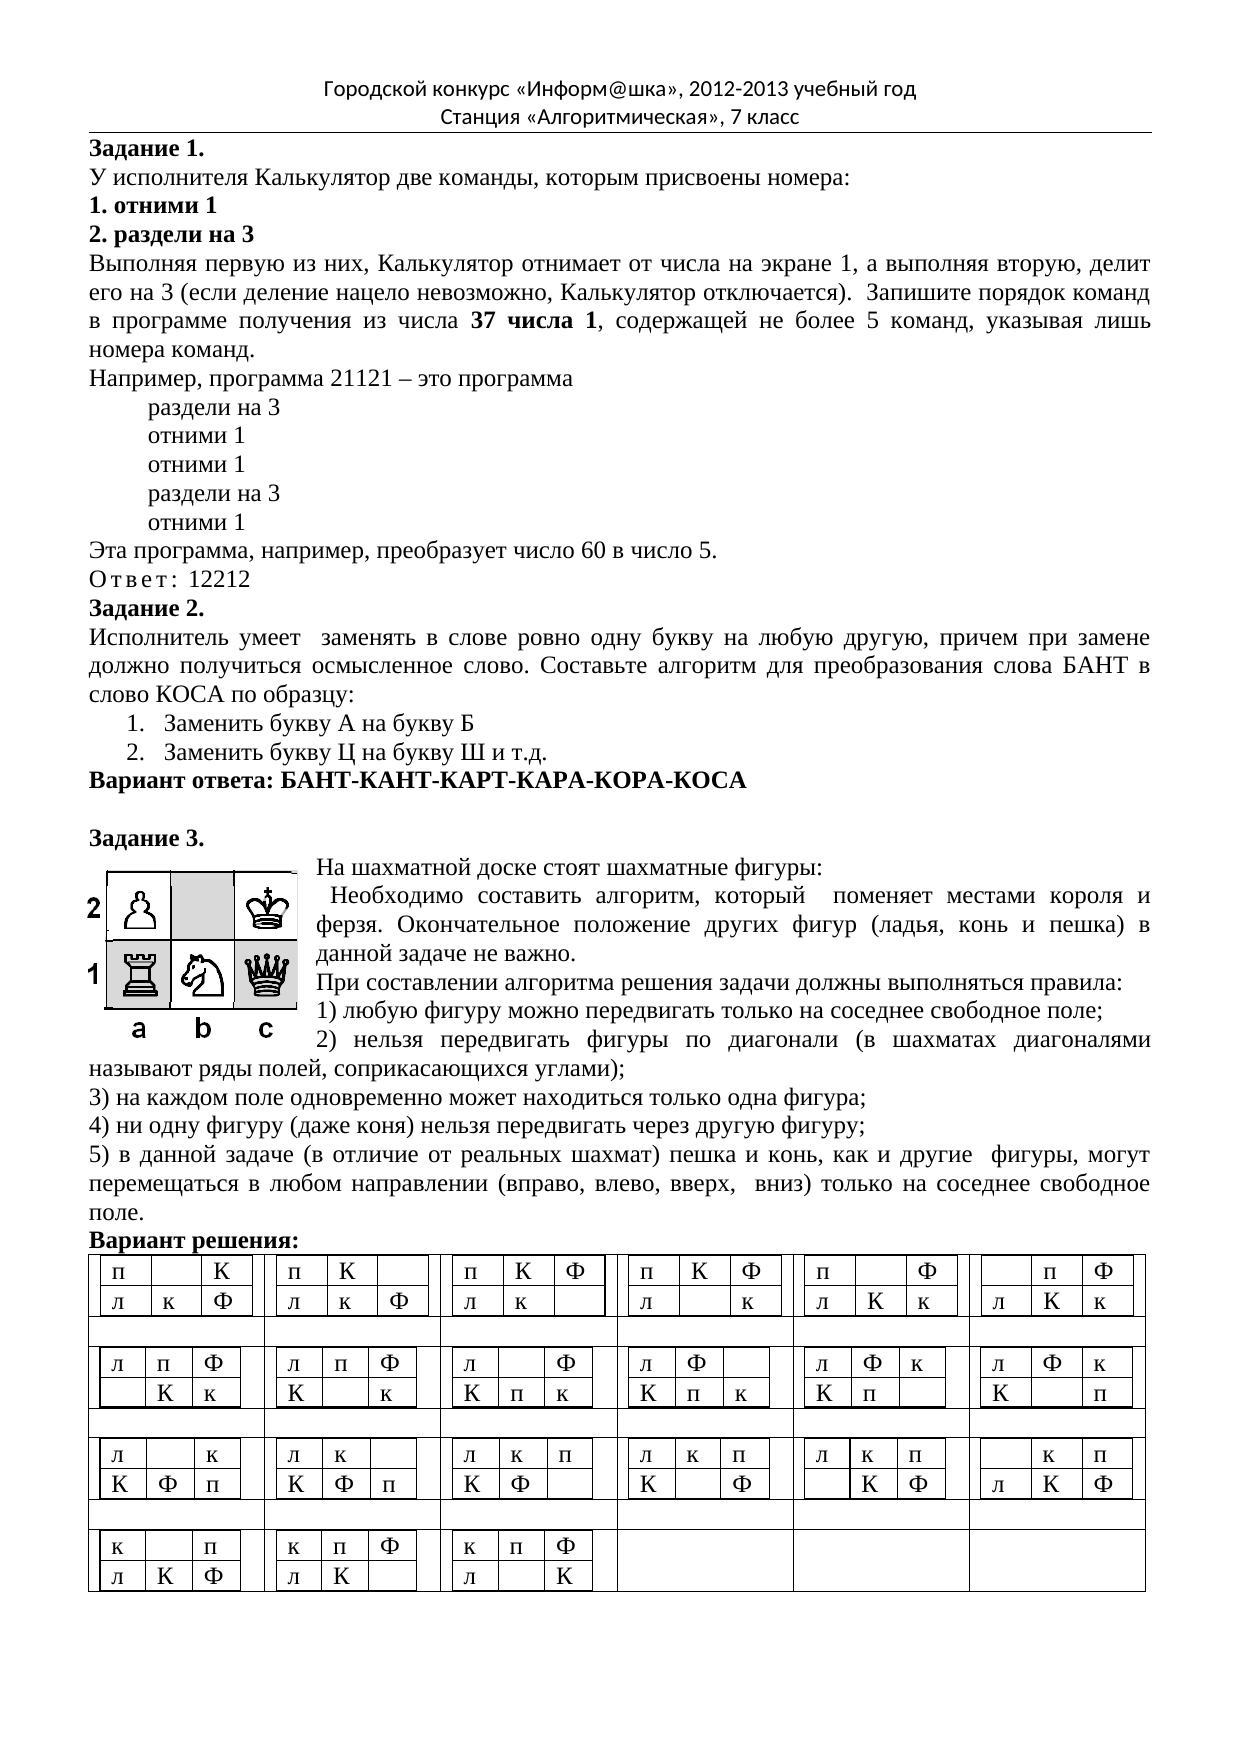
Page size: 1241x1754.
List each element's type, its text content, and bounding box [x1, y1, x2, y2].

table_cell [265, 1530, 276, 1591]
table_header [1083, 1256, 1133, 1285]
table_header [202, 1286, 252, 1315]
table_cell [499, 1378, 544, 1406]
table_cell [970, 1500, 1145, 1529]
table_header [328, 1256, 377, 1285]
table_cell [441, 1530, 452, 1591]
list Заменить букву А на букву Б [126, 708, 1152, 737]
table_header [429, 1255, 440, 1316]
table_cell [369, 1531, 416, 1560]
table_cell [721, 1439, 769, 1468]
table_cell [946, 1347, 969, 1407]
table_cell [593, 1530, 617, 1591]
table_cell [89, 1500, 264, 1529]
table_cell [453, 1439, 499, 1468]
text Задание 1. [89, 133, 1152, 162]
text Эта программа, например, преобразует число 60 в число 5. [89, 535, 1152, 564]
table_header [277, 1286, 327, 1315]
table_cell [417, 1530, 440, 1591]
table_cell [417, 1347, 440, 1407]
table_cell [101, 1348, 145, 1377]
table_cell [193, 1561, 240, 1590]
table_cell [195, 1469, 240, 1498]
table_header [378, 1256, 428, 1285]
table_cell [101, 1378, 145, 1406]
table_header [504, 1256, 554, 1285]
table_header [1032, 1286, 1082, 1315]
table_header [982, 1286, 1031, 1315]
table_cell [970, 1347, 980, 1407]
list Заменить букву Ц на букву Ш и т.д. [126, 737, 1152, 765]
table_cell [369, 1561, 416, 1590]
table_cell [265, 1347, 276, 1407]
table_cell [629, 1378, 675, 1406]
table_cell [147, 1439, 194, 1468]
table_cell [770, 1347, 793, 1407]
table_cell [545, 1561, 592, 1590]
table_cell [101, 1469, 146, 1498]
table_header [453, 1256, 503, 1285]
table_cell [500, 1439, 547, 1468]
table_cell [89, 1347, 99, 1407]
text раздели на 3 [148, 392, 1152, 420]
table_cell [724, 1348, 769, 1377]
table_cell [545, 1378, 592, 1406]
text На шахматной доске стоят шахматные фигуры: [89, 852, 1152, 880]
table_cell [1083, 1439, 1132, 1468]
table_header [202, 1256, 252, 1285]
table_header [101, 1256, 151, 1285]
table_cell [323, 1378, 368, 1406]
table_cell [499, 1348, 544, 1377]
text 4) ни одну фигуру (даже коня) нельзя передвигать через другую фигуру; [89, 1110, 1152, 1139]
table_cell [1083, 1469, 1132, 1498]
table_cell [852, 1378, 899, 1406]
table_cell [1133, 1347, 1145, 1407]
table_cell [970, 1409, 1145, 1437]
table_cell [453, 1469, 499, 1498]
table_cell [852, 1348, 899, 1377]
table_cell [369, 1378, 416, 1406]
table_header [453, 1286, 503, 1315]
table_header [1032, 1256, 1082, 1285]
table_header [277, 1256, 327, 1285]
table_header [89, 1255, 100, 1316]
table_cell [441, 1347, 452, 1407]
table_cell [265, 1317, 440, 1346]
table_cell [898, 1469, 945, 1498]
table_cell [770, 1438, 793, 1499]
table_header [1083, 1286, 1133, 1315]
table_cell [676, 1439, 720, 1468]
table_header [958, 1255, 969, 1316]
table_header [731, 1256, 781, 1285]
table_cell [277, 1378, 322, 1406]
table_cell [676, 1378, 723, 1406]
table_cell [794, 1347, 804, 1407]
text 3) на каждом поле одновременно может находиться только одна фигура; [89, 1082, 1152, 1110]
table_cell [241, 1347, 264, 1407]
table_cell [417, 1438, 440, 1499]
table_header [680, 1256, 730, 1285]
table_cell [441, 1438, 452, 1499]
table_cell [629, 1348, 675, 1377]
table_cell [676, 1348, 723, 1377]
table_cell [500, 1469, 547, 1498]
table_cell [453, 1531, 498, 1560]
table_cell [1032, 1469, 1082, 1498]
table_cell [323, 1469, 370, 1498]
table_header [856, 1256, 906, 1285]
text При составлении алгоритма решения задачи должны выполняться правила: [298, 967, 1152, 995]
table_cell [900, 1378, 945, 1406]
text Исполнитель умеет заменять в слове ровно одну букву на любую другую, причем при замене должно получиться осмысленное слово. Составьте алгоритм для преобразования слова БАНТ в слово КОСА по образцу: [89, 622, 1152, 708]
table_cell [453, 1561, 498, 1590]
table_cell [499, 1561, 544, 1590]
text 2. раздели на 3 [89, 219, 1152, 248]
table_cell [545, 1348, 592, 1377]
text отними 1 [148, 420, 1152, 449]
table_cell [794, 1409, 969, 1437]
table_header [253, 1255, 264, 1316]
table_cell [851, 1439, 897, 1468]
table_cell [970, 1438, 980, 1499]
table_header [907, 1286, 957, 1315]
table_cell [721, 1469, 769, 1498]
table_cell [805, 1439, 849, 1468]
text Вариант ответа: БАНТ-КАНТ-КАРТ-КАРА-КОРА-КОСА [89, 765, 1152, 794]
text 2) нельзя передвигать фигуры по диагонали (в шахматах диагоналями называют ряды полей, соприкасающихся углами); [89, 1024, 1152, 1082]
table_cell [146, 1378, 192, 1406]
table_header [629, 1256, 679, 1285]
table_header [1134, 1255, 1145, 1316]
text Ответ: 12212 [89, 564, 1152, 593]
table_cell [724, 1378, 769, 1406]
table_cell [453, 1378, 498, 1406]
table_cell [322, 1561, 368, 1590]
table_cell [981, 1348, 1031, 1377]
table_cell [805, 1348, 851, 1377]
table_cell [1083, 1348, 1132, 1377]
table_cell [898, 1439, 945, 1468]
table_cell [277, 1439, 322, 1468]
table_cell [101, 1439, 146, 1468]
text Вариант решения: [89, 1225, 1152, 1254]
table_cell [265, 1409, 440, 1437]
table_header [555, 1286, 604, 1315]
table_header [101, 1286, 151, 1315]
table_cell [323, 1348, 368, 1377]
table_cell [371, 1469, 416, 1498]
table_cell [89, 1438, 99, 1499]
table_cell [369, 1348, 416, 1377]
text 1. отними 1 [89, 190, 1152, 219]
table_cell [265, 1500, 440, 1529]
text отними 1 [148, 449, 1152, 478]
table_header [618, 1255, 628, 1316]
table_header [152, 1256, 201, 1285]
text 1) любую фигуру можно передвигать только на соседнее свободное поле; [298, 995, 1152, 1024]
table_cell [499, 1531, 544, 1560]
table_header [907, 1256, 957, 1285]
text Например, программа 21121 – это программа [89, 363, 1152, 392]
table_cell [146, 1531, 192, 1560]
table_cell [1133, 1438, 1145, 1499]
table_cell [1083, 1378, 1132, 1406]
table_header [805, 1256, 855, 1285]
table_cell [794, 1438, 804, 1499]
table_cell [1032, 1378, 1082, 1406]
table_header [982, 1256, 1031, 1285]
text раздели на 3 [148, 478, 1152, 507]
table_cell [241, 1438, 264, 1499]
table_cell [146, 1348, 192, 1377]
table_cell [1032, 1348, 1082, 1377]
table_cell [146, 1561, 192, 1590]
table_cell [89, 1530, 99, 1591]
table_cell [193, 1531, 240, 1560]
table_cell [629, 1469, 675, 1498]
table_cell [618, 1438, 628, 1499]
table_cell [89, 1409, 264, 1437]
table_cell [676, 1469, 720, 1498]
table_cell [970, 1530, 1145, 1591]
table_cell [277, 1561, 321, 1590]
table_cell [453, 1348, 498, 1377]
text Задание 2. [89, 593, 1152, 622]
table_cell [265, 1438, 276, 1499]
table_header [606, 1255, 617, 1316]
table_cell [794, 1317, 969, 1346]
picture [81, 870, 298, 1042]
table_header [265, 1255, 276, 1316]
table_cell [195, 1439, 240, 1468]
table_header [504, 1286, 554, 1315]
table_cell [277, 1348, 322, 1377]
table_cell [323, 1439, 370, 1468]
table_cell [277, 1531, 321, 1560]
table_cell [981, 1469, 1031, 1498]
table_header [794, 1255, 804, 1316]
table_cell [277, 1469, 322, 1498]
table_cell [618, 1317, 793, 1346]
table_cell [900, 1348, 945, 1377]
table_header [378, 1286, 428, 1315]
table_cell [593, 1347, 617, 1407]
table_header [782, 1255, 793, 1316]
text У исполнителя Калькулятор две команды, которым присвоены номера: [89, 162, 1152, 190]
text Необходимо составить алгоритм, который поменяет местами короля и ферзя. Окончательное положение других фигур (ладья, конь и пешка) в данной задаче не важно. [298, 880, 1152, 967]
table_cell [101, 1561, 145, 1590]
table_cell [794, 1530, 969, 1591]
table_header [555, 1256, 604, 1285]
table_cell [618, 1500, 793, 1529]
table_cell [794, 1500, 969, 1529]
table_cell [193, 1348, 240, 1377]
table_header [856, 1286, 906, 1315]
table_header [680, 1286, 730, 1315]
table_cell [618, 1409, 793, 1437]
table_cell [371, 1439, 416, 1468]
table_cell [593, 1438, 617, 1499]
table_cell [548, 1439, 592, 1468]
table_cell [548, 1469, 592, 1498]
table_cell [805, 1469, 849, 1498]
text 5) в данной задаче (в отличие от реальных шахмат) пешка и конь, как и другие фигуры, могут перемещаться в любом направлении (вправо, влево, вверх, вниз) только на соседнее свободное поле. [89, 1139, 1152, 1225]
table_cell [441, 1409, 617, 1437]
table_header [805, 1286, 855, 1315]
table_cell [1032, 1439, 1082, 1468]
text Задание 3. [89, 823, 1152, 852]
table_cell [981, 1439, 1031, 1468]
table_header [629, 1286, 679, 1315]
table_cell [805, 1378, 851, 1406]
table_cell [89, 1317, 264, 1346]
table_cell [193, 1378, 240, 1406]
table_cell [970, 1317, 1145, 1346]
table_header [328, 1286, 377, 1315]
table_cell [946, 1438, 969, 1499]
table_header [970, 1255, 981, 1316]
table_cell [441, 1500, 617, 1529]
text отними 1 [148, 507, 1152, 535]
table_cell [147, 1469, 194, 1498]
table_cell [101, 1531, 145, 1560]
table_cell [545, 1531, 592, 1560]
table_header [152, 1286, 201, 1315]
table_header [731, 1286, 781, 1315]
table_cell [851, 1469, 897, 1498]
table_cell [241, 1530, 264, 1591]
table_cell [629, 1439, 675, 1468]
table_cell [981, 1378, 1031, 1406]
table_cell [322, 1531, 368, 1560]
table_cell [441, 1317, 617, 1346]
table_cell [618, 1530, 793, 1591]
table_header [441, 1255, 452, 1316]
table_cell [618, 1347, 628, 1407]
text Выполняя первую из них, Калькулятор отнимает от числа на экране 1, а выполняя вторую, делит его на 3 (если деление нацело невозможно, Калькулятор отключается). Запишите порядок команд в программе получения из числа 37 числа 1, содержащей не более 5 команд, указывая лишь номера команд. [89, 248, 1152, 363]
